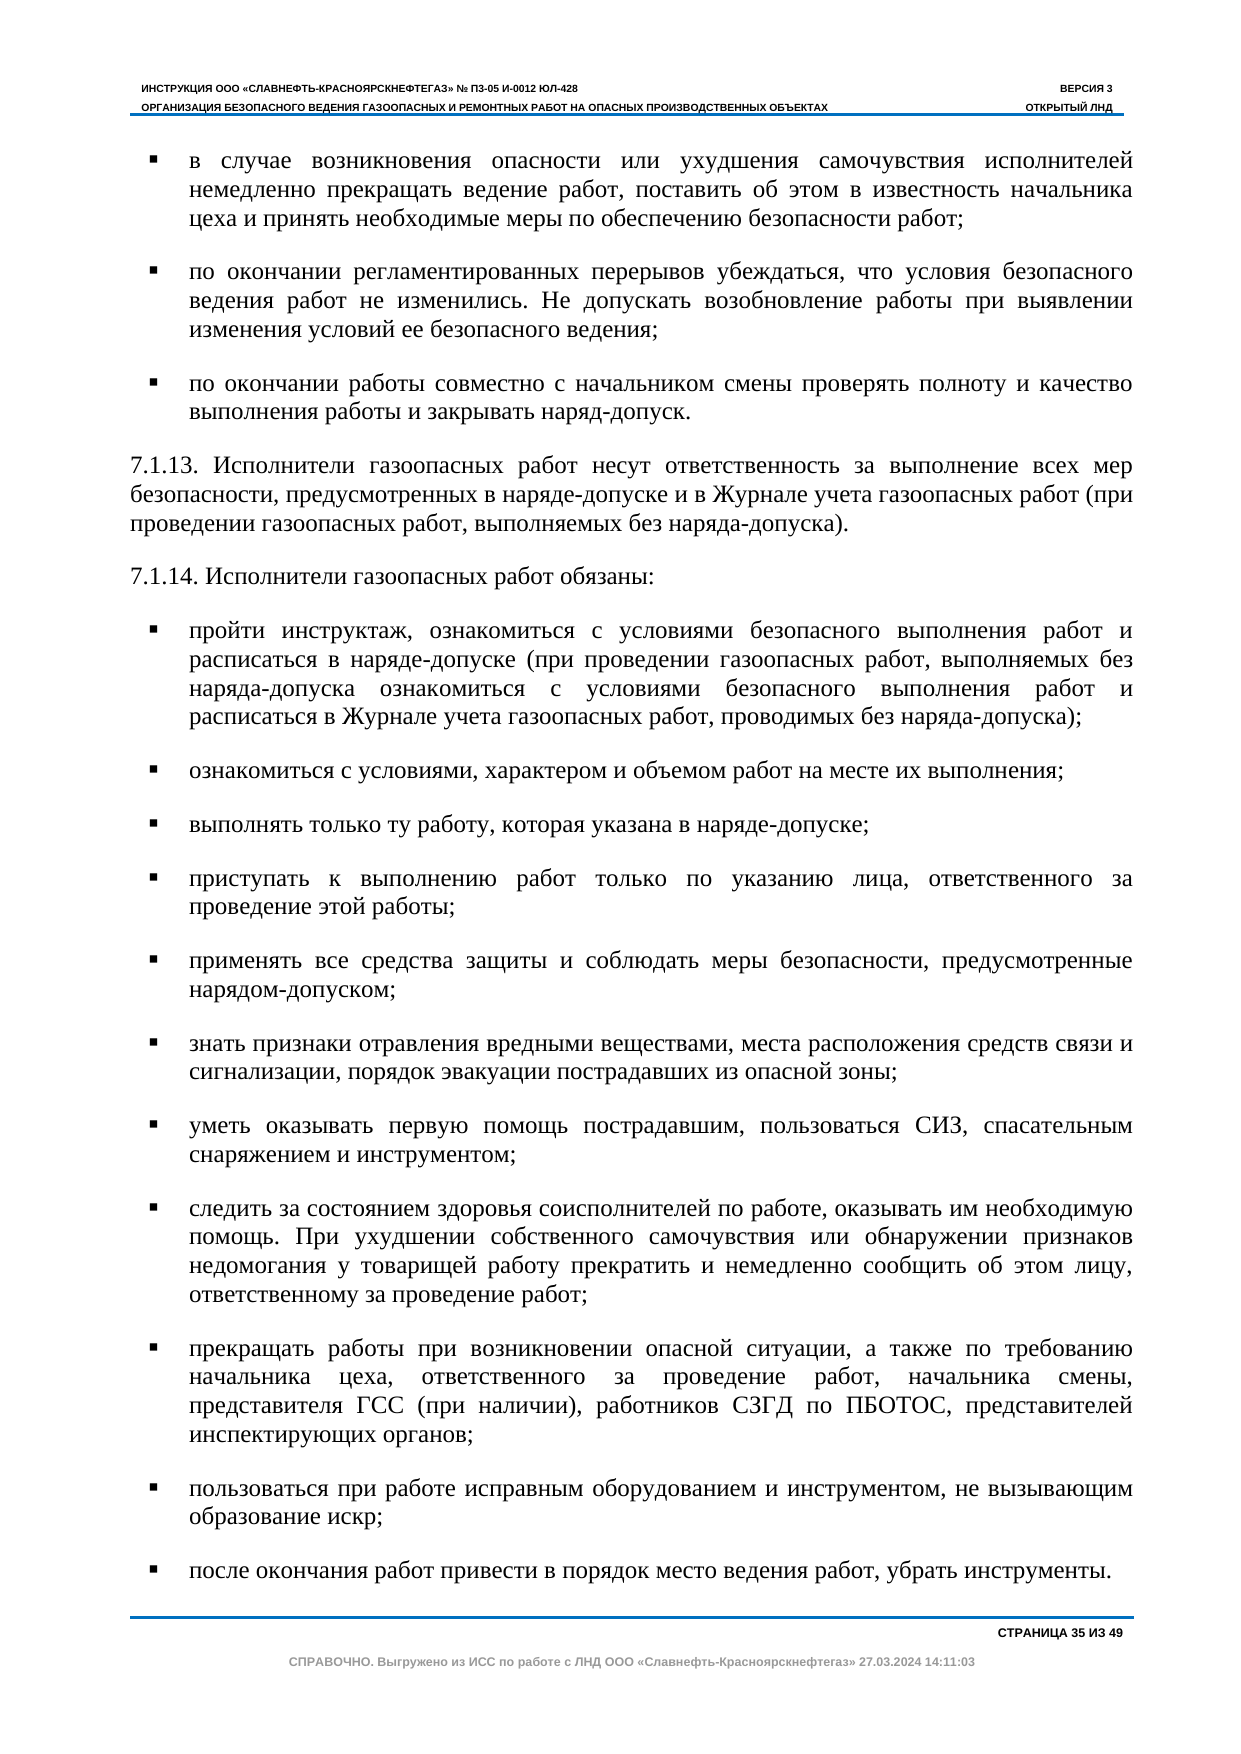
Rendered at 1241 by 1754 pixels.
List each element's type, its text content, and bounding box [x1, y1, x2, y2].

list в случае возникновения опасности или ухудшения самочувствия исполнителей немедленно прекращать ведение работ, поставить об этом в известность начальника цеха и принять необходимые меры по обеспечению безопасности работ; [148, 145, 1134, 231]
list применять все средства защиты и соблюдать меры безопасности, предусмотренные нарядом-допуском; [148, 945, 1134, 1003]
list приступать к выполнению работ только по указанию лица, ответственного за проведение этой работы; [148, 863, 1134, 920]
list по окончании регламентированных перерывов убеждаться, что условия безопасного ведения работ не изменились. Не допускать возобновление работы при выявлении изменения условий ее безопасного ведения; [148, 256, 1134, 343]
text 7.1.14. Исполнители газоопасных работ обязаны: [130, 561, 1134, 590]
list ознакомиться с условиями, характером и объемом работ на месте их выполнения; [148, 755, 1134, 784]
list пройти инструктаж, ознакомиться с условиями безопасного выполнения работ и расписаться в наряде-допуске (при проведении газоопасных работ, выполняемых без наряда-допуска ознакомиться с условиями безопасного выполнения работ и расписаться в Журнале учета газоопасных работ, проводимых без наряда-допуска); [148, 615, 1134, 730]
list по окончании работы совместно с начальником смены проверять полноту и качество выполнения работы и закрывать наряд-допуск. [148, 368, 1134, 425]
text 7.1.13. Исполнители газоопасных работ несут ответственность за выполнение всех мер безопасности, предусмотренных в наряде-допуске и в Журнале учета газоопасных работ (при проведении газоопасных работ, выполняемых без наряда-допуска). [130, 450, 1134, 536]
list выполнять только ту работу, которая указана в наряде-допуске; [148, 809, 1134, 838]
list знать признаки отравления вредными веществами, места расположения средств связи и сигнализации, порядок эвакуации пострадавших из опасной зоны; [148, 1028, 1134, 1085]
list пользоваться при работе исправным оборудованием и инструментом, не вызывающим образование искр; [148, 1473, 1134, 1530]
list после окончания работ привести в порядок место ведения работ, убрать инструменты. [148, 1555, 1134, 1584]
list уметь оказывать первую помощь пострадавшим, пользоваться СИЗ, спасательным снаряжением и инструментом; [148, 1110, 1134, 1168]
list следить за состоянием здоровья соисполнителей по работе, оказывать им необходимую помощь. При ухудшении собственного самочувствия или обнаружении признаков недомогания у товарищей работу прекратить и немедленно сообщить об этом лицу, ответственному за проведение работ; [148, 1193, 1134, 1308]
list прекращать работы при возникновении опасной ситуации, а также по требованию начальника цеха, ответственного за проведение работ, начальника смены, представителя ГСС (при наличии), работников СЗГД по ПБОТОС, представителей инспектирующих органов; [148, 1333, 1134, 1448]
